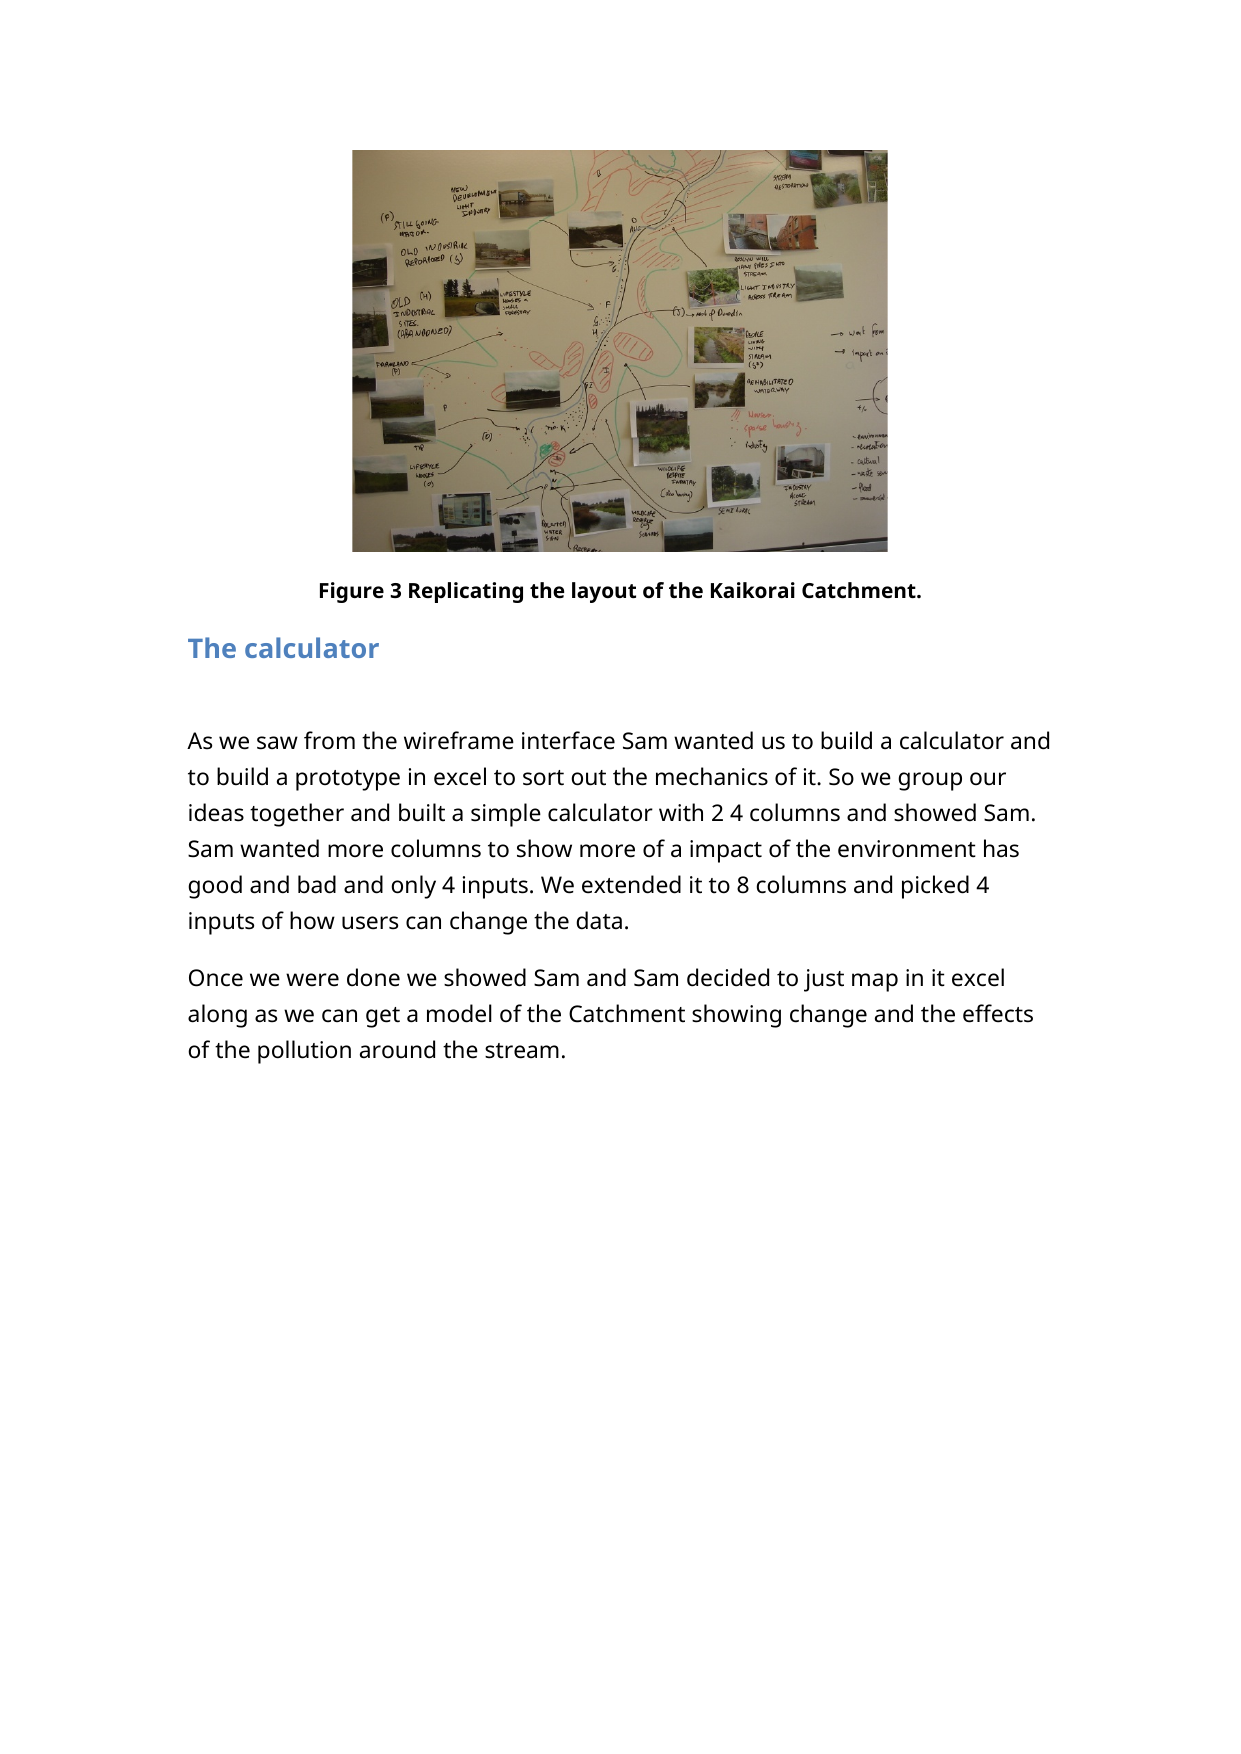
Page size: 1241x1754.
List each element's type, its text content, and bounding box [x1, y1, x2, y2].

subtitle The calculator [187, 630, 1053, 667]
text As we saw from the wireframe interface Sam wanted us to build a calculator and to build a prototype in excel to sort out the mechanics of it. So we group our ideas together and built a simple calculator with 2 4 columns and showed Sam. Sam wanted more columns to show more of a impact of the environment has good and bad and only 4 inputs. We extended it to 8 columns and picked 4 inputs of how users can change the data. [187, 725, 1053, 936]
text Once we were done we showed Sam and Sam decided to just map in it excel along as we can get a model of the Catchment showing change and the effects of the pollution around the stream. [187, 962, 1053, 1065]
text Figure 3 Replicating the layout of the Kaikorai Catchment. [187, 576, 1053, 605]
picture [352, 150, 888, 552]
